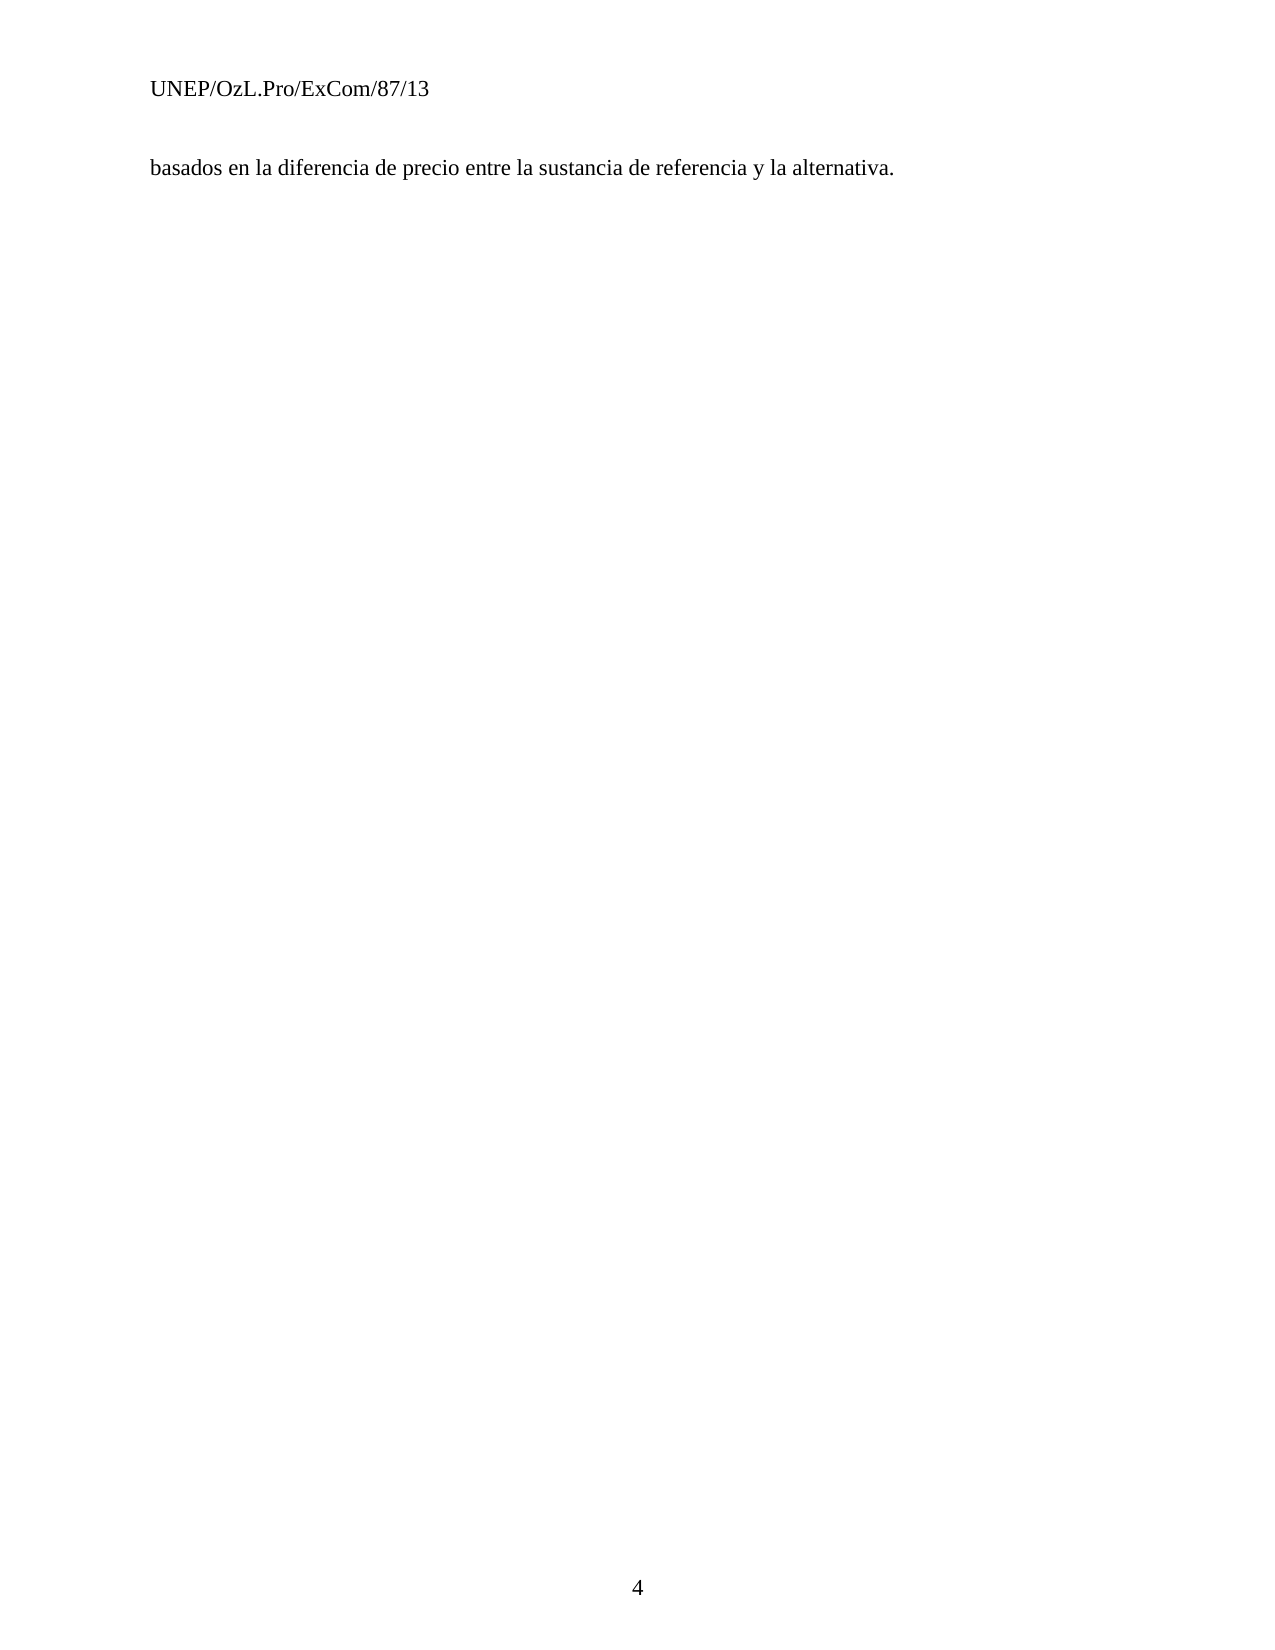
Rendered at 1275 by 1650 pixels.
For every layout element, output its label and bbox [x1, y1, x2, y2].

subtitle [150, 154, 1125, 180]
